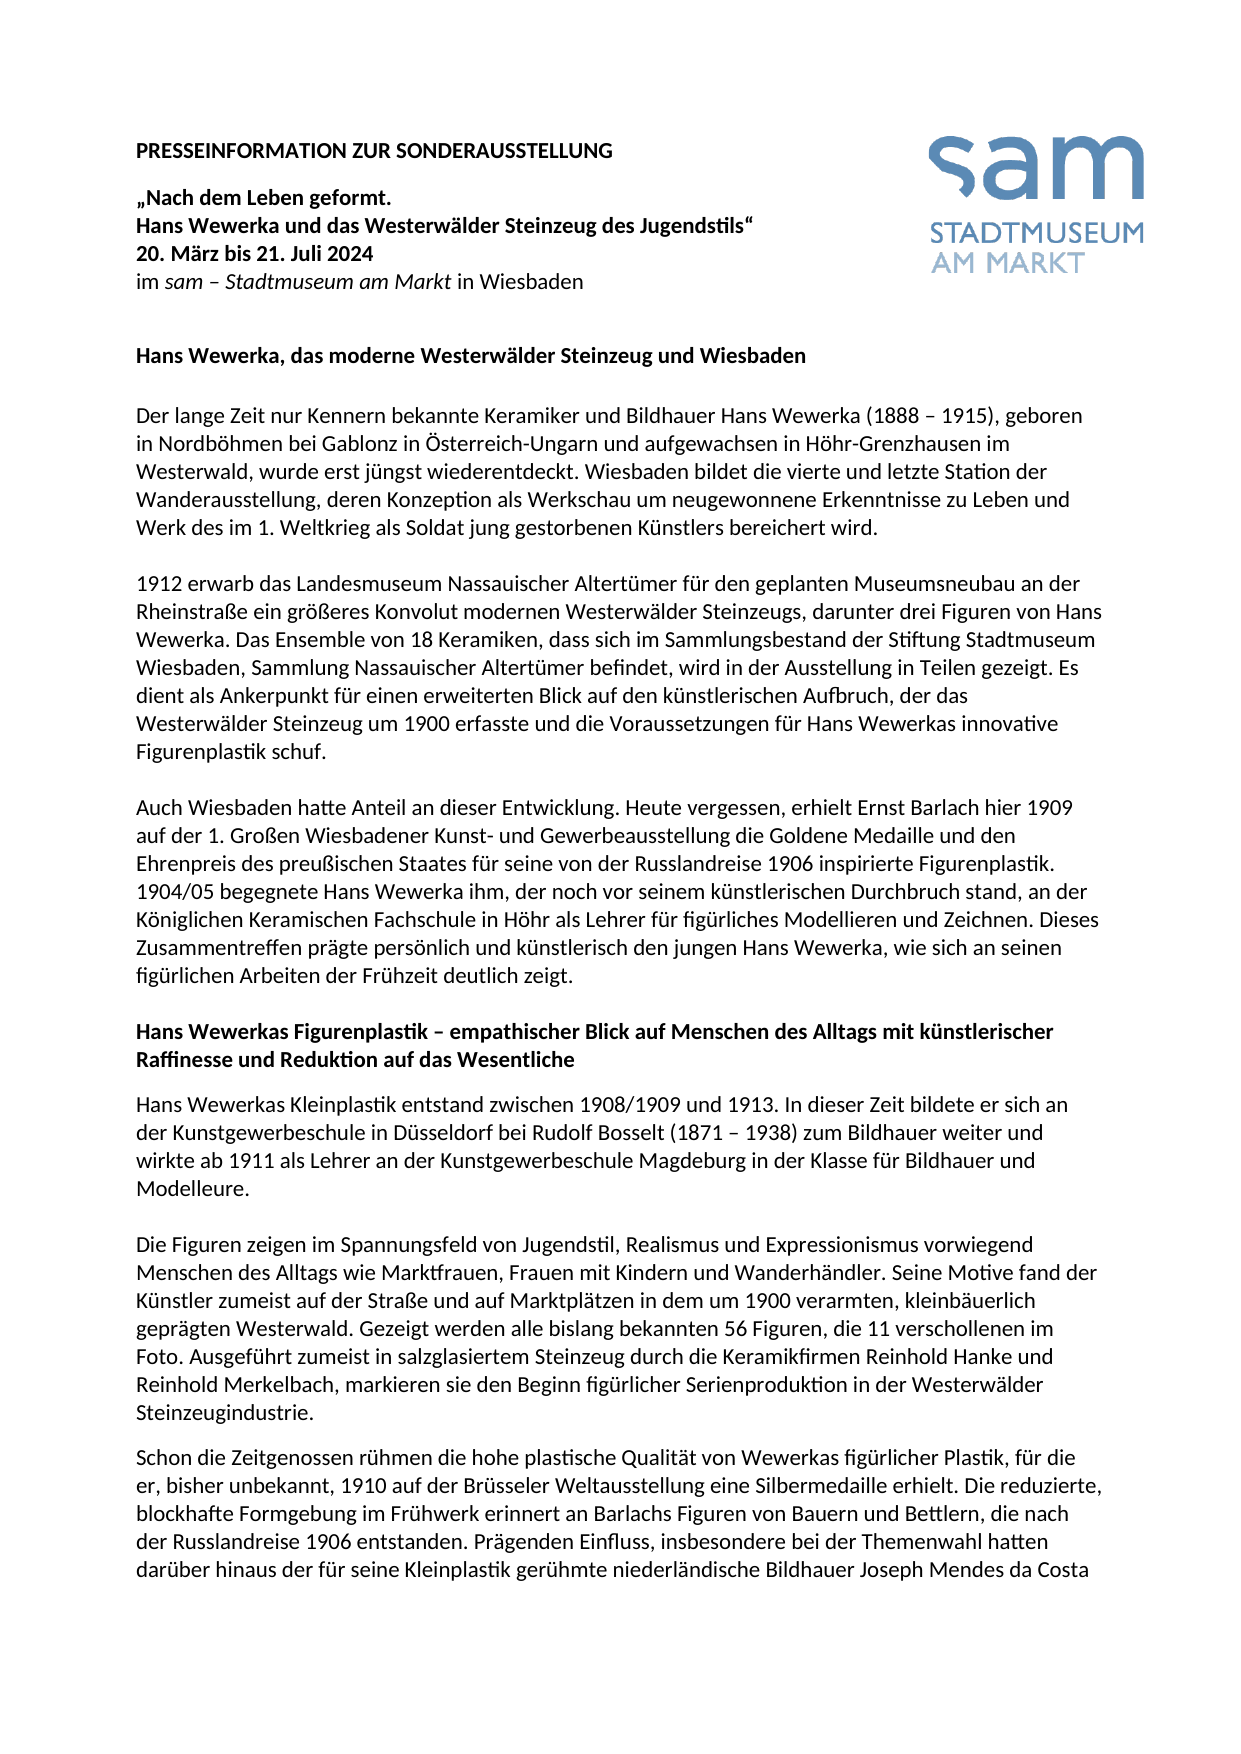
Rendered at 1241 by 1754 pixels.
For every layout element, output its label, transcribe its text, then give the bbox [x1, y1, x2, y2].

text Hans Wewerka, das moderne Westerwälder Steinzeug und Wiesbaden [136, 342, 1104, 370]
picture [928, 136, 1144, 273]
text Auch Wiesbaden hatte Anteil an dieser Entwicklung. Heute vergessen, erhielt Ernst Barlach hier 1909 auf der 1. Großen Wiesbadener Kunst- und Gewerbeausstellung die Goldene Medaille und den Ehrenpreis des preußischen Staates für seine von der Russlandreise 1906 inspirierte Figurenplastik. [136, 765, 1104, 877]
text Hans Wewerkas Kleinplastik entstand zwischen 1908/1909 und 1913. In dieser Zeit bildete er sich an der Kunstgewerbeschule in Düsseldorf bei Rudolf Bosselt (1871 – 1938) zum Bildhauer weiter und wirkte ab 1911 als Lehrer an der Kunstgewerbeschule Magdeburg in der Klasse für Bildhauer und Modelleure. [136, 1090, 1104, 1202]
text 1912 erwarb das Landesmuseum Nassauischer Altertümer für den geplanten Museumsneubau an der Rheinstraße ein größeres Konvolut modernen Westerwälder Steinzeugs, darunter drei Figuren von Hans Wewerka. Das Ensemble von 18 Keramiken, dass sich im Sammlungsbestand der Stiftung Stadtmuseum Wiesbaden, Sammlung Nassauischer Altertümer befindet, wird in der Ausstellung in Teilen gezeigt. Es dient als Ankerpunkt für einen erweiterten Blick auf den künstlerischen Aufbruch, der das Westerwälder Steinzeug um 1900 erfasste und die Voraussetzungen für Hans Wewerkas innovative Figurenplastik schuf. [136, 569, 1104, 765]
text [136, 1443, 1104, 1583]
text PRESSEINFORMATION ZUR SONDERAUSSTELLUNG [136, 136, 928, 164]
text Hans Wewerkas Figurenplastik – empathischer Blick auf Menschen des Alltags mit künstlerischer Raffinesse und Reduktion auf das Wesentliche [136, 1017, 1104, 1073]
text Die Figuren zeigen im Spannungsfeld von Jugendstil, Realismus und Expressionismus vorwiegend Menschen des Alltags wie Marktfrauen, Frauen mit Kindern und Wanderhändler. Seine Motive fand der Künstler zumeist auf der Straße und auf Marktplätzen in dem um 1900 verarmten, kleinbäuerlich geprägten Westerwald. Gezeigt werden alle bislang bekannten 56 Figuren, die 11 verschollenen im Foto. Ausgeführt zumeist in salzglasiertem Steinzeug durch die Keramikfirmen Reinhold Hanke und Reinhold Merkelbach, markieren sie den Beginn figürlicher Serienproduktion in der Westerwälder Steinzeugindustrie. [136, 1230, 1104, 1426]
text „Nach dem Leben geformt. Hans Wewerka und das Westerwälder Steinzeug des Jugendstils“ 20. März bis 21. Juli 2024 im sam – Stadtmuseum am Markt in Wiesbaden [136, 183, 1104, 295]
text 1904/05 begegnete Hans Wewerka ihm, der noch vor seinem künstlerischen Durchbruch stand, an der Königlichen Keramischen Fachschule in Höhr als Lehrer für figürliches Modellieren und Zeichnen. Dieses Zusammentreffen prägte persönlich und künstlerisch den jungen Hans Wewerka, wie sich an seinen figürlichen Arbeiten der Frühzeit deutlich zeigt. [136, 877, 1104, 1017]
text Der lange Zeit nur Kennern bekannte Keramiker und Bildhauer Hans Wewerka (1888 – 1915), geboren in Nordböhmen bei Gablonz in Österreich-Ungarn und aufgewachsen in Höhr-Grenzhausen im Westerwald, wurde erst jüngst wiederentdeckt. Wiesbaden bildet die vierte und letzte Station der Wanderausstellung, deren Konzeption als Werkschau um neugewonnene Erkenntnisse zu Leben und Werk des im 1. Weltkrieg als Soldat jung gestorbenen Künstlers bereichert wird. [136, 370, 1104, 569]
